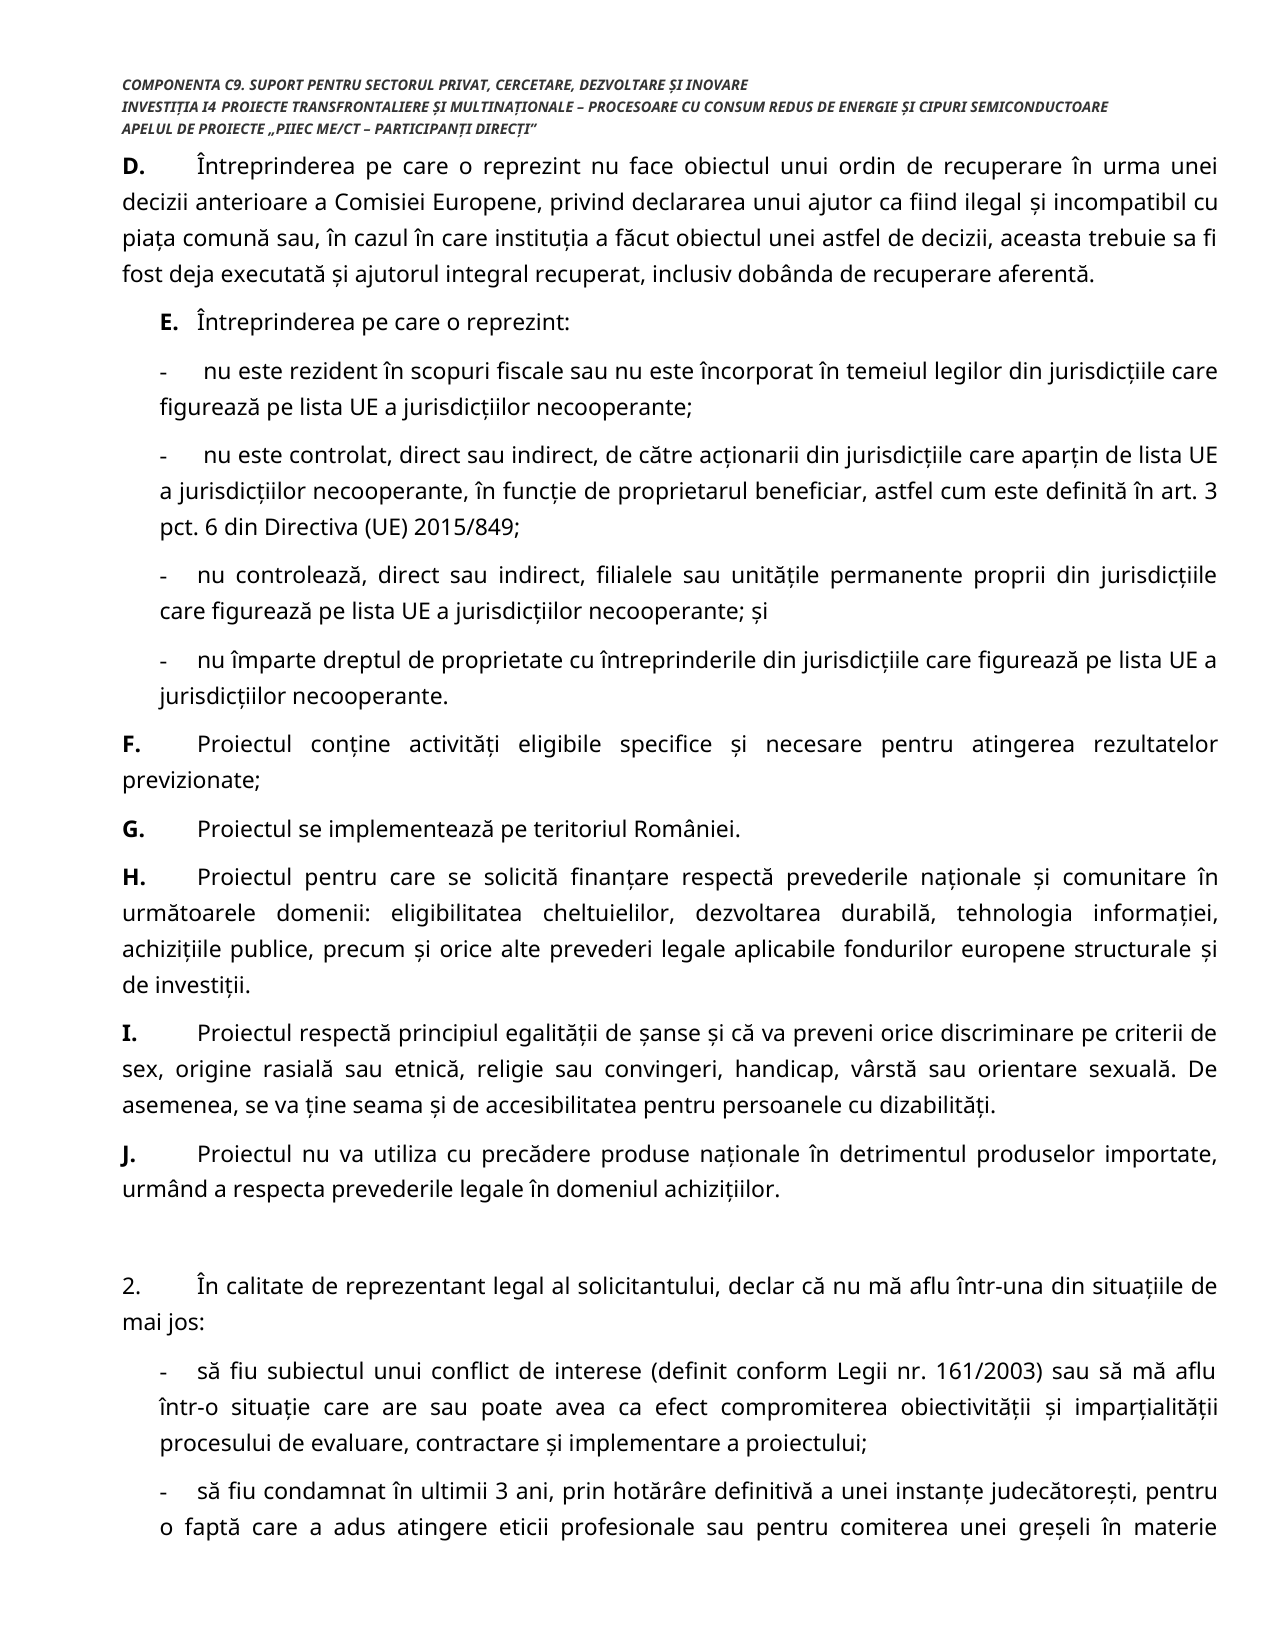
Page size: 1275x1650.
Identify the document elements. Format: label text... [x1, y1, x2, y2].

list Întreprinderea pe care o reprezint nu face obiectul unui ordin de recuperare în urma unei decizii anterioare a Comisiei Europene, privind declararea unui ajutor ca fiind ilegal și incompatibil cu piața comună sau, în cazul în care instituția a făcut obiectul unei astfel de decizii, aceasta trebuie sa fi fost deja executată şi ajutorul integral recuperat, inclusiv dobânda de recuperare aferentă. [122, 150, 1219, 289]
list Proiectul se implementează pe teritoriul României. [122, 812, 1219, 844]
list nu este controlat, direct sau indirect, de către acționarii din jurisdicțiile care aparțin de lista UE a jurisdicțiilor necooperante, în funcție de proprietarul beneficiar, astfel cum este definită în art. 3 pct. 6 din Directiva (UE) 2015/849; [159, 439, 1219, 542]
list să fiu subiectul unui conflict de interese (definit conform Legii nr. 161/2003) sau să mă aflu într-o situaţie care are sau poate avea ca efect compromiterea obiectivității și imparțialității procesului de evaluare, contractare și implementare a proiectului; [159, 1355, 1219, 1458]
list În calitate de reprezentant legal al solicitantului, declar că nu mă aflu într-una din situațiile de mai jos: [122, 1270, 1219, 1337]
list Proiectul pentru care se solicită finanţare respectă prevederile naţionale şi comunitare în următoarele domenii: eligibilitatea cheltuielilor, dezvoltarea durabilă, tehnologia informaţiei, achiziţiile publice, precum şi orice alte prevederi legale aplicabile fondurilor europene structurale și de investiții. [122, 861, 1219, 1000]
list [159, 1475, 1219, 1542]
list Întreprinderea pe care o reprezint: [159, 306, 1219, 337]
list nu este rezident în scopuri fiscale sau nu este încorporat în temeiul legilor din jurisdicțiile care figurează pe lista UE a jurisdicțiilor necooperante; [159, 355, 1219, 422]
list nu controlează, direct sau indirect, filialele sau unitățile permanente proprii din jurisdicțiile care figurează pe lista UE a jurisdicțiilor necooperante; și [159, 559, 1219, 627]
list Proiectul respectă principiul egalității de șanse și că va preveni orice discriminare pe criterii de sex, origine rasială sau etnică, religie sau convingeri, handicap, vârstă sau orientare sexuală. De asemenea, se va ține seama și de accesibilitatea pentru persoanele cu dizabilități. [122, 1017, 1219, 1120]
list Proiectul conţine activităţi eligibile specifice şi necesare pentru atingerea rezultatelor previzionate; [122, 728, 1219, 795]
list Proiectul nu va utiliza cu precădere produse naționale în detrimentul produselor importate, urmând a respecta prevederile legale în domeniul achizițiilor. [122, 1137, 1219, 1205]
list nu împarte dreptul de proprietate cu întreprinderile din jurisdicțiile care figurează pe lista UE a jurisdicțiilor necooperante. [159, 644, 1219, 711]
